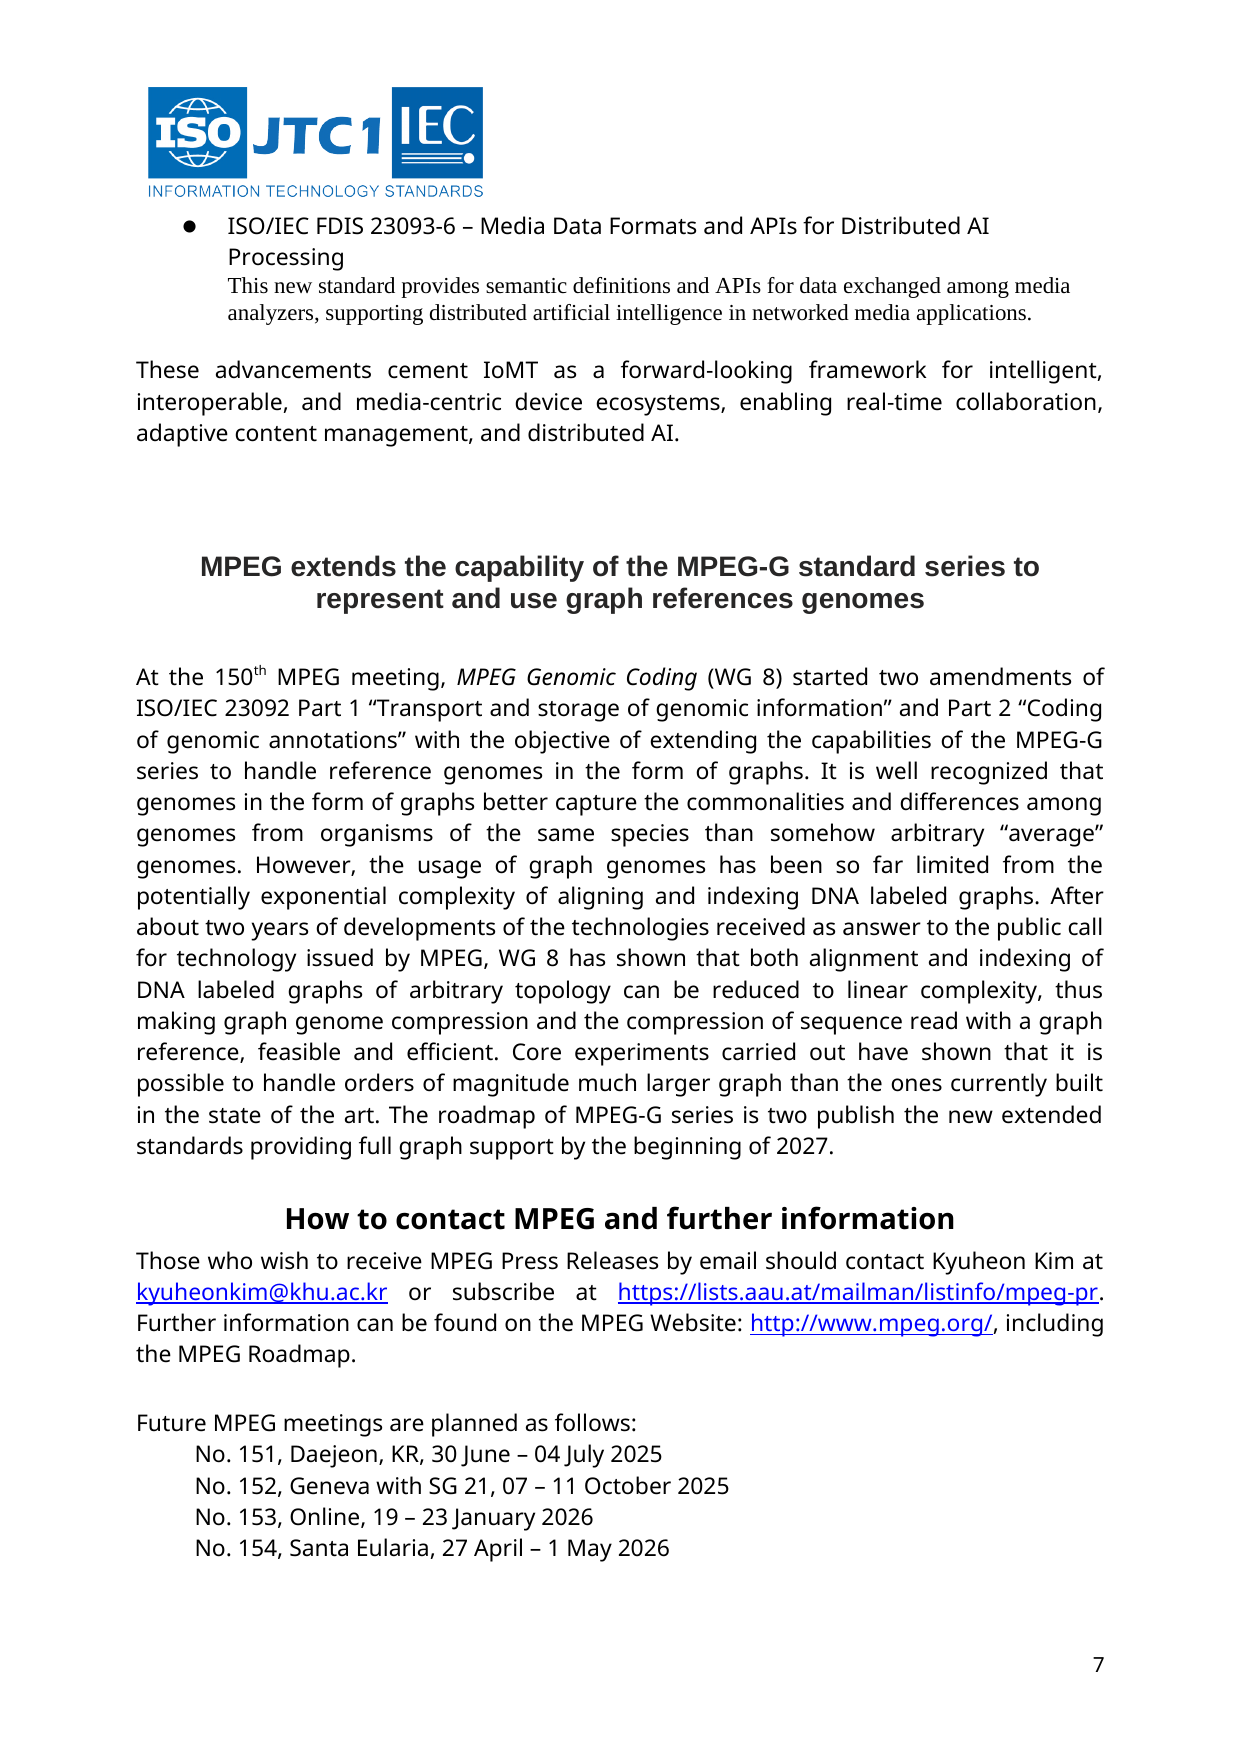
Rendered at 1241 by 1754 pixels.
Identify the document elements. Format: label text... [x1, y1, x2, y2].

subtitle How to contact MPEG and further information [136, 1199, 1104, 1238]
list ISO/IEC FDIS 23093-6 – Media Data Formats and APIs for Distributed AI Processing This new standard provides semantic definitions and APIs for data exchanged among media analyzers, supporting distributed artificial intelligence in networked media applications. [182, 210, 1104, 325]
text Future MPEG meetings are planned as follows: [136, 1407, 1104, 1438]
text MPEG extends the capability of the MPEG-G standard series to represent and use graph references genomes [136, 549, 1104, 614]
text No. 151, Daejeon, KR, 30 June – 04 July 2025 [194, 1438, 1104, 1469]
text At the 150th MPEG meeting, MPEG Genomic Coding (WG 8) started two amendments of ISO/IEC 23092 Part 1 “Transport and storage of genomic information” and Part 2 “Coding of genomic annotations” with the objective of extending the capabilities of the MPEG-G series to handle reference genomes in the form of graphs. It is well recognized that genomes in the form of graphs better capture the commonalities and differences among genomes from organisms of the same species than somehow arbitrary “average” genomes. However, the usage of graph genomes has been so far limited from the potentially exponential complexity of aligning and indexing DNA labeled graphs. After about two years of developments of the technologies received as answer to the public call for technology issued by MPEG, WG 8 has shown that both alignment and indexing of DNA labeled graphs of arbitrary topology can be reduced to linear complexity, thus making graph genome compression and the compression of sequence read with a graph reference, feasible and efficient. Core experiments carried out have shown that it is possible to handle orders of magnitude much larger graph than the ones currently built in the state of the art. The roadmap of MPEG-G series is two publish the new extended standards providing full graph support by the beginning of 2027. [136, 661, 1104, 1161]
text No. 154, Santa Eularia, 27 April – 1 May 2026 [194, 1532, 1104, 1563]
text No. 153, Online, 19 – 23 January 2026 [194, 1501, 1104, 1532]
text These advancements cement IoMT as a forward-looking framework for intelligent, interoperable, and media-centric device ecosystems, enabling real-time collaboration, adaptive content management, and distributed AI. [136, 354, 1104, 448]
text Those who wish to receive MPEG Press Releases by email should contact Kyuheon Kim at kyuheonkim@khu.ac.kr or subscribe at https://lists.aau.at/mailman/listinfo/mpeg-pr. Further information can be found on the MPEG Website: http://www.mpeg.org/, including the MPEG Roadmap. [136, 1244, 1104, 1369]
picture [135, 75, 496, 210]
text No. 152, Geneva with SG 21, 07 – 11 October 2025 [194, 1469, 1104, 1501]
